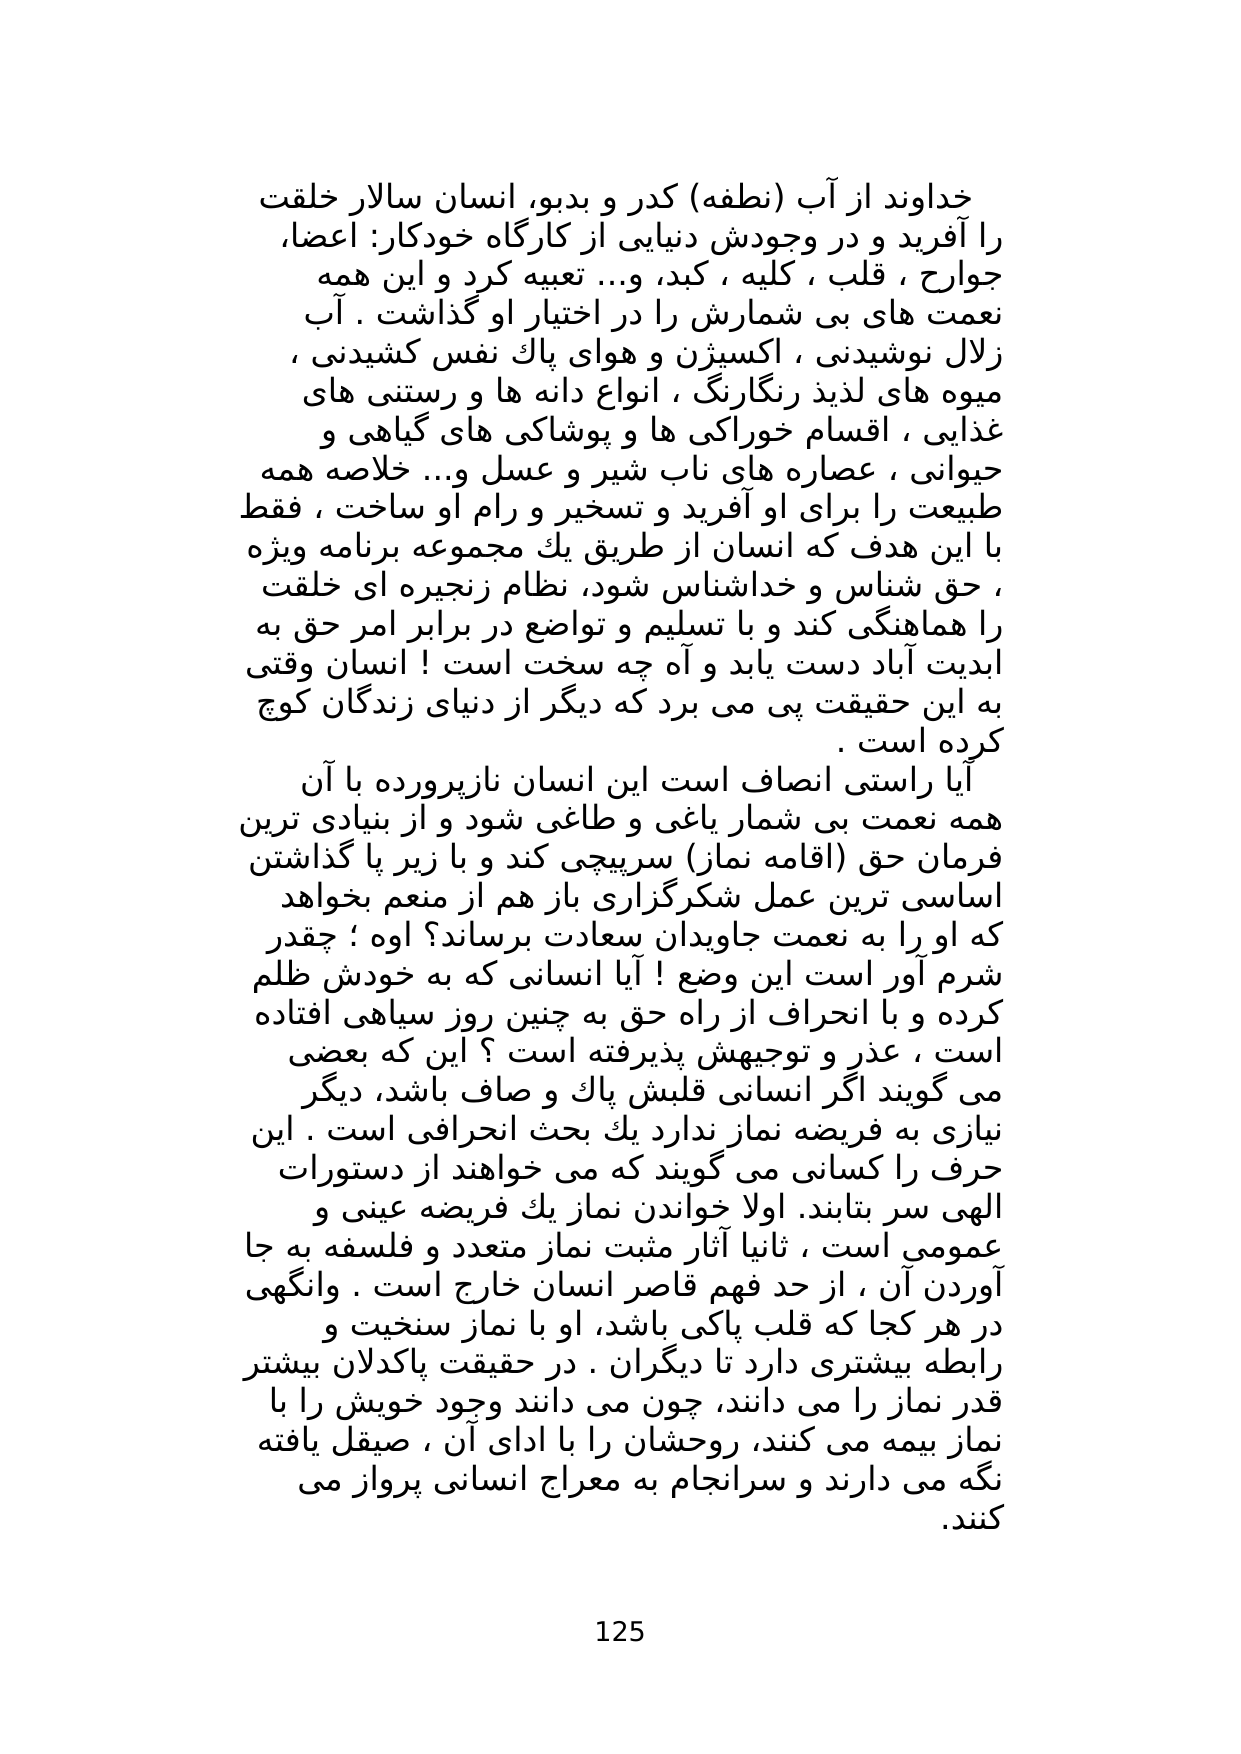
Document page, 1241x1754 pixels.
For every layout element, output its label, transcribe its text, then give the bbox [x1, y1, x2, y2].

text آيا راستى انصاف است اين انسان نازپرورده با آن همه نعمت بى شمار ياغى و طاغى شود و از بنيادى ترين فرمان حق (اقامه نماز) سرپيچى كند و با زير پا گذاشتن اساسى ترين عمل شكرگزارى باز هم از منعم بخواهد كه او را به نعمت جاويدان سعادت برساند؟ اوه ؛ چقدر شرم آور است اين وضع ! آيا انسانى كه به خودش ظلم كرده و با انحراف از راه حق به چنين روز سياهى افتاده است ، عذر و توجيهش پذيرفته است ؟ اين كه بعضى مى گويند اگر انسانى قلبش پاك و صاف باشد، ديگر نيازى به فريضه نماز ندارد يك بحث انحرافى است . اين حرف را كسانى مى گويند كه مى خواهند از دستورات الهى سر بتابند. اولا خواندن نماز يك فريضه عينى و عمومى است ، ثانيا آثار مثبت نماز متعدد و فلسفه به جا آوردن آن ، از حد فهم قاصر انسان خارج است . وانگهى در هر كجا كه قلب پاكى باشد، او با نماز سنخيت و رابطه بيشترى دارد تا ديگران . در حقيقت پاكدلان بيشتر قدر نماز را مى دانند، چون مى دانند وجود خويش را با نماز بيمه مى كنند، روحشان را با اداى آن ، صيقل يافته نگه مى دارند و سرانجام به معراج انسانى پرواز مى كنند. [236, 760, 1004, 1537]
text خداوند از آب (نطفه) كدر و بدبو، انسان سالار خلقت را آفريد و در وجودش دنيايى از كارگاه خودكار: اعضا، جوارح ، قلب ، كليه ، كبد، و... تعبيه كرد و اين همه نعمت هاى بى شمارش را در اختيار او گذاشت . آب زلال نوشيدنى ، اكسيژن و هواى پاك نفس كشيدنى ، ميوه هاى لذيذ رنگارنگ ، انواع دانه ها و رستنى هاى غذايى ، اقسام خوراكى ها و پوشاكى هاى گياهى و حيوانى ، عصاره هاى ناب شير و عسل و... خلاصه همه طبيعت را براى او آفريد و تسخير و رام او ساخت ، فقط با اين هدف كه انسان از طريق يك مجموعه برنامه ويژه ، حق شناس و خداشناس شود، نظام زنجيره اى خلقت را هماهنگى كند و با تسليم و تواضع در برابر امر حق به ابديت آباد دست يابد و آه چه سخت است ! انسان وقتى به اين حقيقت پى مى برد كه ديگر از دنياى زندگان كوچ كرده است . [236, 177, 1004, 760]
